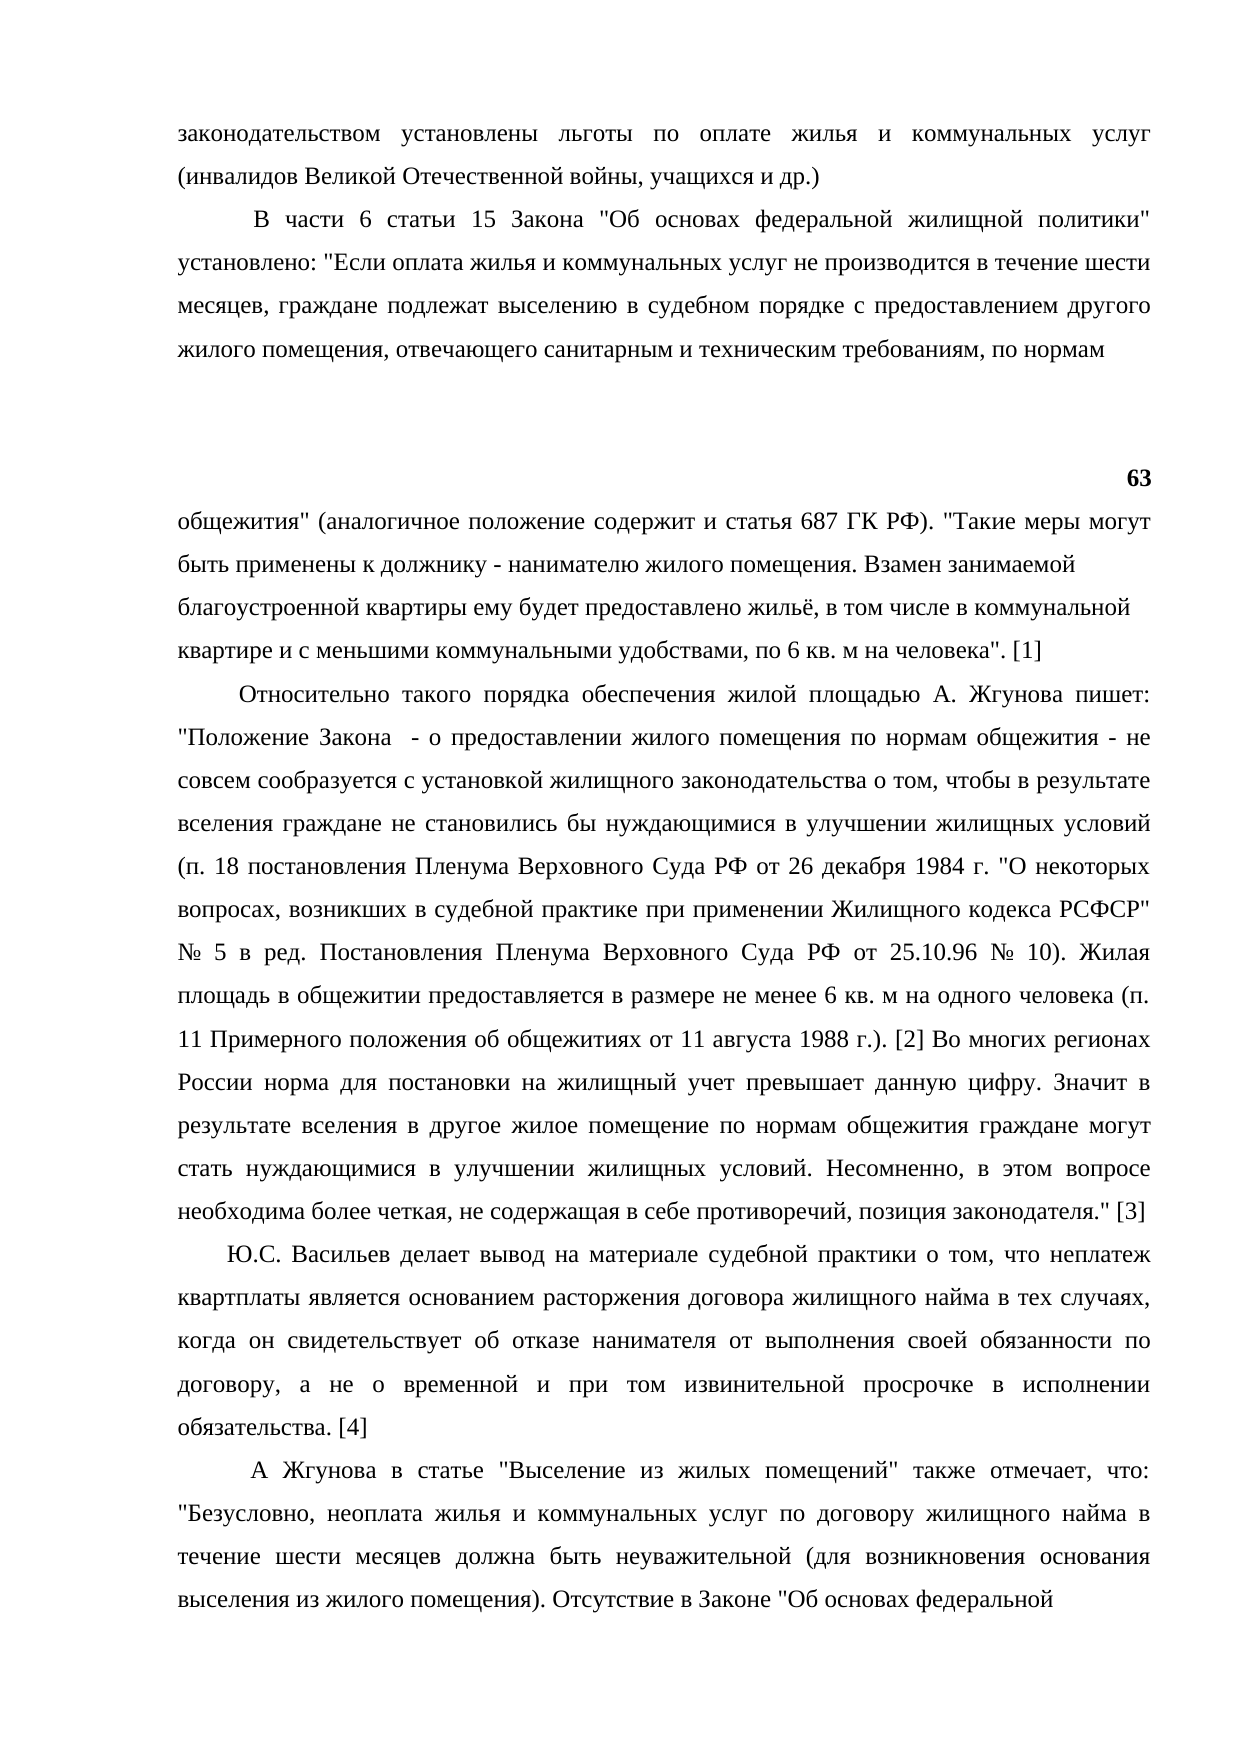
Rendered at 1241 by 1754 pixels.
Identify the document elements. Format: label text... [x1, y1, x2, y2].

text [177, 118, 1152, 190]
text общежития" (аналогичное положение содержит и статья 687 ГК РФ). "Такие меры могут быть применены к должнику - нанимателю жилого помещения. Взамен занимаемой [177, 506, 1152, 578]
text благоустроенной квартиры ему будет предоставлено жильё, в том числе в коммунальной [177, 592, 1152, 621]
text В части 6 статьи 15 Закона "Об основах федеральной жилищной политики" установлено: "Если оплата жилья и коммунальных услуг не производится в течение шести месяцев, граждане подлежат выселению в судебном порядке с предоставлением другого жилого помещения, отвечающего санитарным и техническим требованиям, по нормам [177, 204, 1152, 362]
text 63 [177, 463, 1152, 492]
text Относительно такого порядка обеспечения жилой площадью А. Жгунова пишет: "Положение Закона - о предоставлении жилого помещения по нормам общежития - не совсем сообразуется с установкой жилищного законодательства о том, чтобы в результате вселения граждане не становились бы нуждающимися в улучшении жилищных условий (п. 18 постановления Пленума Верховного Суда РФ от 26 декабря 1984 г. "О некоторых вопросах, возникших в судебной практике при применении Жилищного кодекса РСФСР" № 5 в ред. Постановления Пленума Верховного Суда РФ от 25.10.96 № 10). Жилая площадь в общежитии предоставляется в размере не менее 6 кв. м на одного человека (п. 11 Примерного положения об общежитиях от 11 августа 1988 г.). [2] Во многих регионах России норма для постановки на жилищный учет превышает данную цифру. Значит в результате вселения в другое жилое помещение по нормам общежития граждане могут стать нуждающимися в улучшении жилищных условий. Несомненно, в этом вопросе необходима более четкая, не содержащая в себе противоречий, позиция законодателя." [3] [177, 679, 1152, 1225]
text Ю.С. Васильев делает вывод на материале судебной практики о том, что неплатеж квартплаты является основанием расторжения договора жилищного найма в тех случаях, когда он свидетельствует об отказе нанимателя от выполнения своей обязанности по договору, а не о временной и при том извинительной просрочке в исполнении обязательства. [4] [177, 1239, 1152, 1441]
text квартире и с меньшими коммунальными удобствами, по 6 кв. м на человека". [1] [177, 636, 1152, 664]
text А Жгунова в статье "Выселение из жилых помещений" также отмечает, что: "Безусловно, неоплата жилья и коммунальных услуг по договору жилищного найма в течение шести месяцев должна быть неуважительной (для возникновения основания выселения из жилого помещения). Отсутствие в Законе "Об основах федеральной [177, 1455, 1152, 1613]
